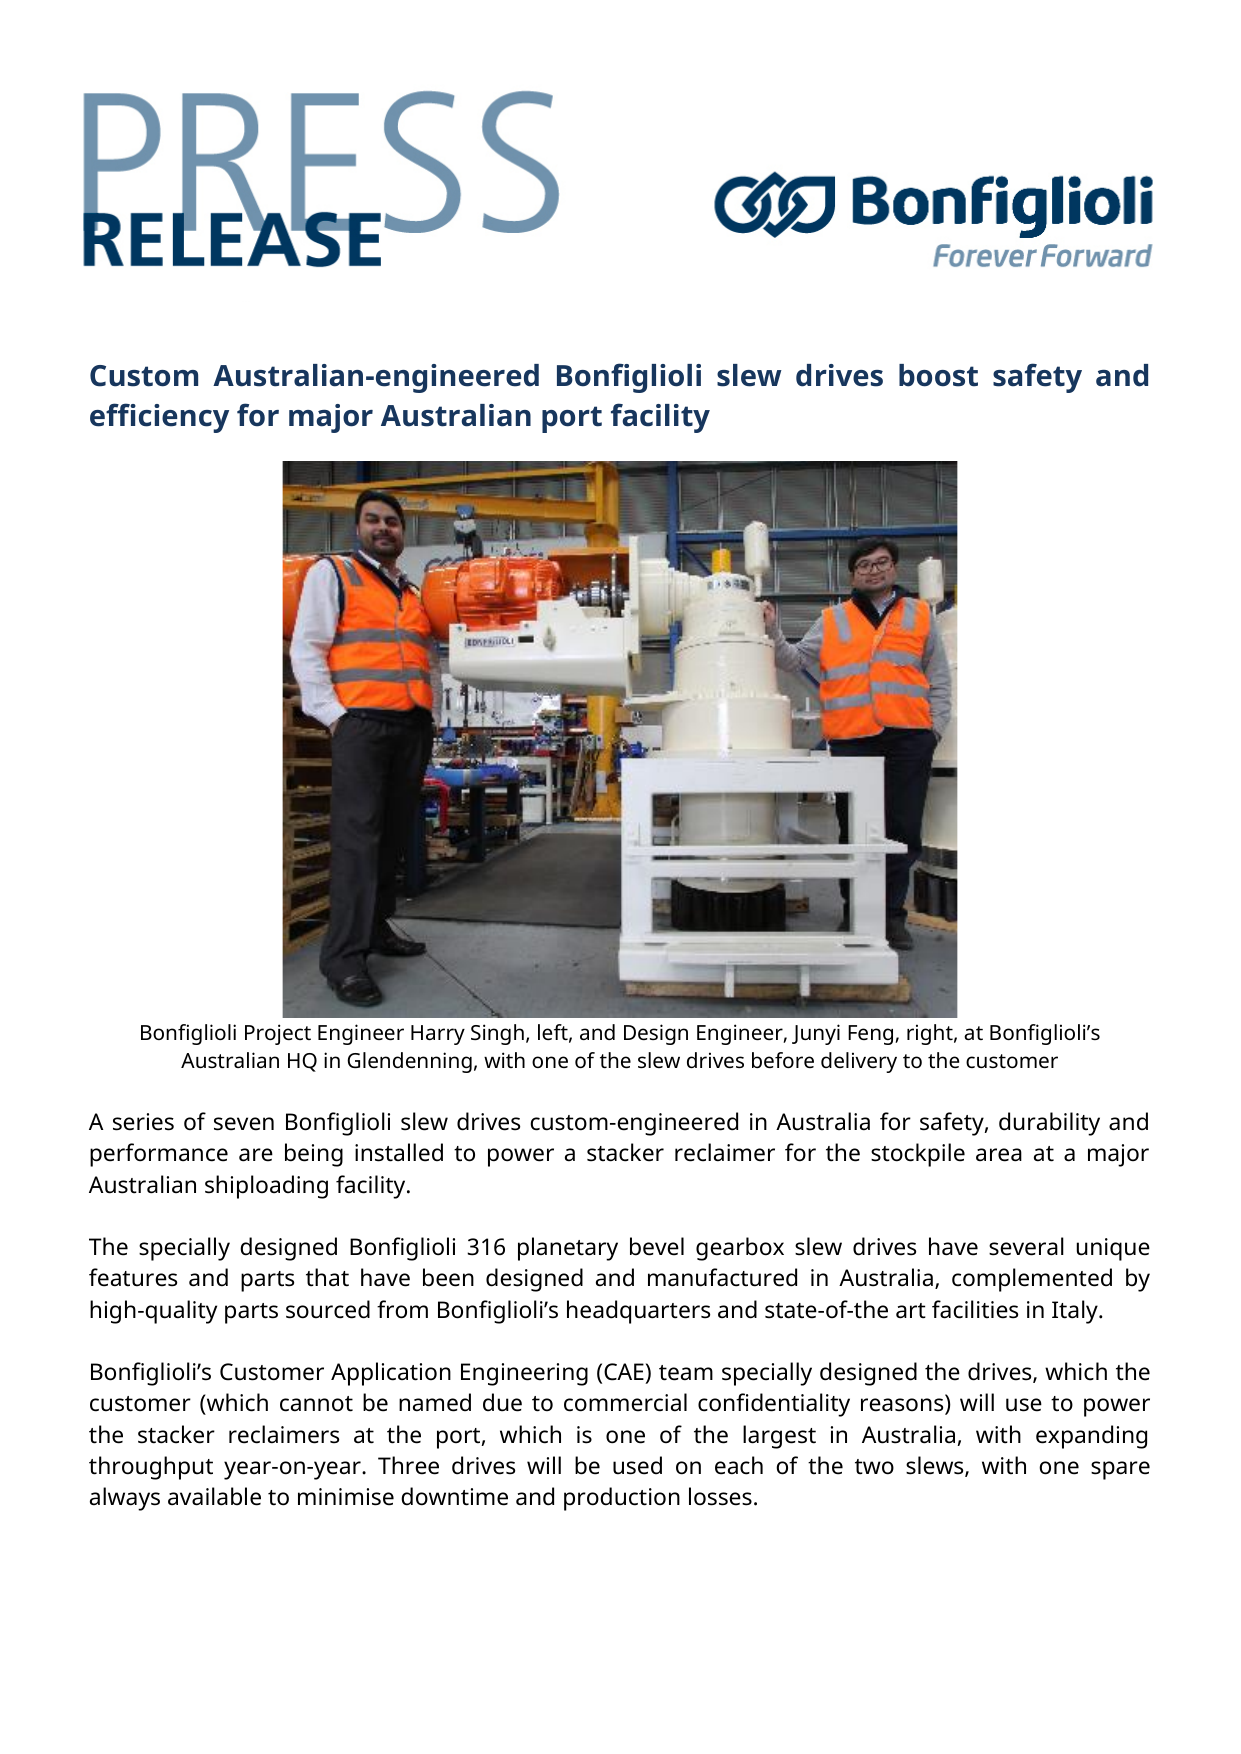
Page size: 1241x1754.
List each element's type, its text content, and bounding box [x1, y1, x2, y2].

text Bonfiglioli’s Customer Application Engineering (CAE) team specially designed the drives, which the customer (which cannot be named due to commercial confidentiality reasons) will use to power the stacker reclaimers at the port, which is one of the largest in Australia, with expanding throughput year-on-year. Three drives will be used on each of the two slews, with one spare always available to minimise downtime and production losses. [89, 1356, 1152, 1512]
picture [282, 461, 958, 1018]
text The specially designed Bonfiglioli 316 planetary bevel gearbox slew drives have several unique features and parts that have been designed and manufactured in Australia, complemented by high-quality parts sourced from Bonfiglioli’s headquarters and state-of-the art facilities in Italy. [89, 1231, 1152, 1325]
text Custom Australian-engineered Bonfiglioli slew drives boost safety and efficiency for major Australian port facility [89, 355, 1152, 435]
text Australian HQ in Glendenning, with one of the slew drives before delivery to the customer [89, 1046, 1152, 1075]
text Bonfiglioli Project Engineer Harry Singh, left, and Design Engineer, Junyi Feng, right, at Bonfiglioli’s [89, 1018, 1152, 1046]
picture [0, 20, 1241, 302]
text A series of seven Bonfiglioli slew drives custom-engineered in Australia for safety, durability and performance are being installed to power a stacker reclaimer for the stockpile area at a major Australian shiploading facility. [89, 1106, 1152, 1200]
